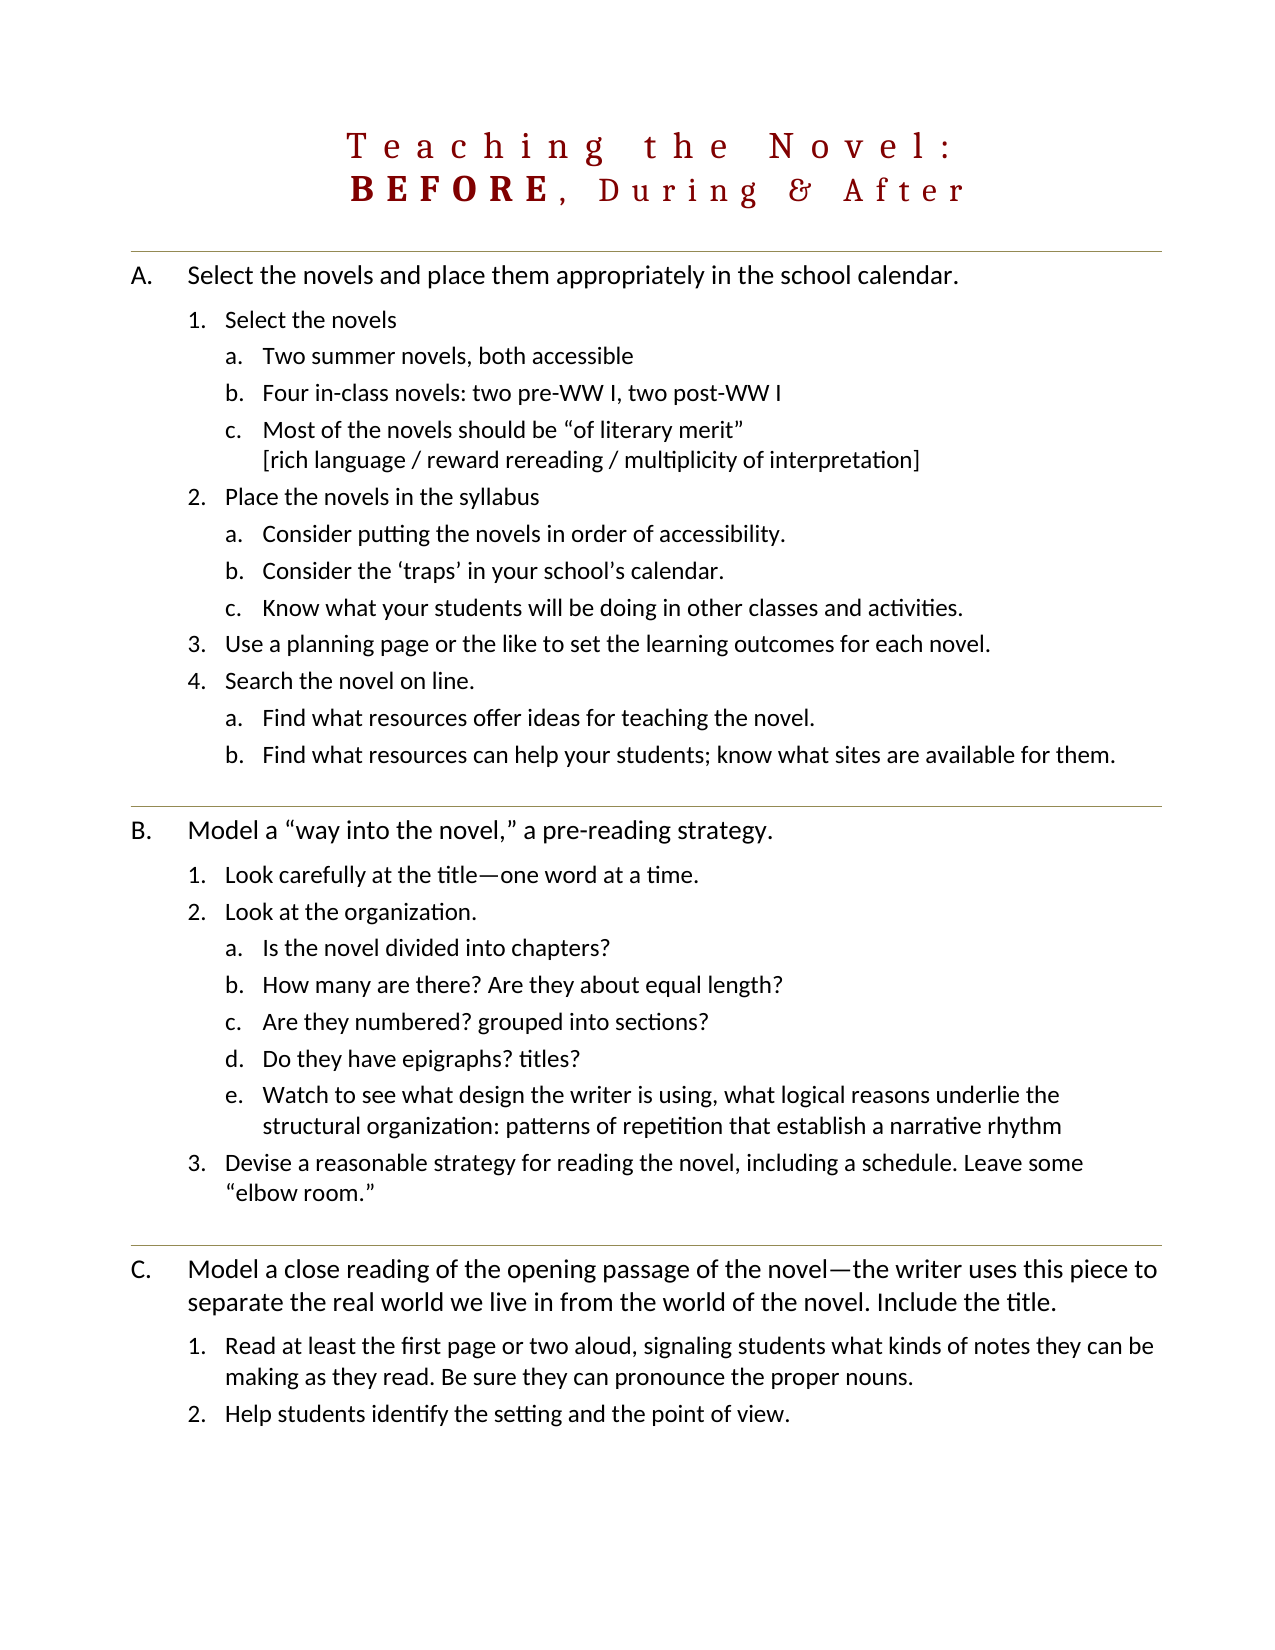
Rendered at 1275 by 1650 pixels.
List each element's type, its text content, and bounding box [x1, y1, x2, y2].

subtitle Look at the organization. [187, 896, 1162, 926]
subtitle Know what your students will be doing in other classes and activities. [225, 592, 1162, 622]
subtitle Model a “way into the novel,” a pre-reading strategy. [131, 807, 1162, 846]
subtitle Search the novel on line. [187, 665, 1162, 696]
subtitle Is the novel divided into chapters? [225, 932, 1162, 963]
subtitle Select the novels [187, 304, 1162, 334]
subtitle Most of the novels should be “of literary merit” [rich language / reward rereading / multiplicity of interpretation] [225, 414, 1162, 475]
subtitle Two summer novels, both accessible [225, 341, 1162, 371]
subtitle Are they numbered? grouped into sections? [225, 1006, 1162, 1036]
subtitle Select the novels and place them appropriately in the school calendar. [131, 252, 1162, 291]
subtitle Find what resources offer ideas for teaching the novel. [225, 702, 1162, 732]
subtitle Four in-class novels: two pre-WW I, two post-WW I [225, 377, 1162, 408]
subtitle Place the novels in the syllabus [187, 481, 1162, 512]
subtitle Model a close reading of the opening passage of the novel—the writer uses this piece to separate the real world we live in from the world of the novel. Include the title. [131, 1246, 1162, 1318]
subtitle Consider the ‘traps’ in your school’s calendar. [225, 555, 1162, 585]
list Help students identify the setting and the point of view. [187, 1398, 1162, 1428]
subtitle Consider putting the novels in order of accessibility. [225, 518, 1162, 549]
subtitle Use a planning page or the like to set the learning outcomes for each novel. [187, 628, 1162, 659]
subtitle Find what resources can help your students; know what sites are available for them. [225, 739, 1162, 769]
subtitle Devise a reasonable strategy for reading the novel, including a schedule. Leave some “elbow room.” [187, 1147, 1162, 1208]
list Read at least the first page or two aloud, signaling students what kinds of notes they can be making as they read. Be sure they can pronounce the proper nouns. [187, 1330, 1162, 1391]
subtitle How many are there? Are they about equal length? [225, 969, 1162, 1000]
subtitle Do they have epigraphs? titles? [225, 1043, 1162, 1073]
list Look carefully at the title—one word at a time. [187, 859, 1162, 889]
subtitle Watch to see what design the writer is using, what logical reasons underlie the structural organization: patterns of repetition that establish a narrative rhythm [225, 1079, 1162, 1141]
text Teaching the Novel: BEFORE, During & After [150, 125, 1162, 211]
